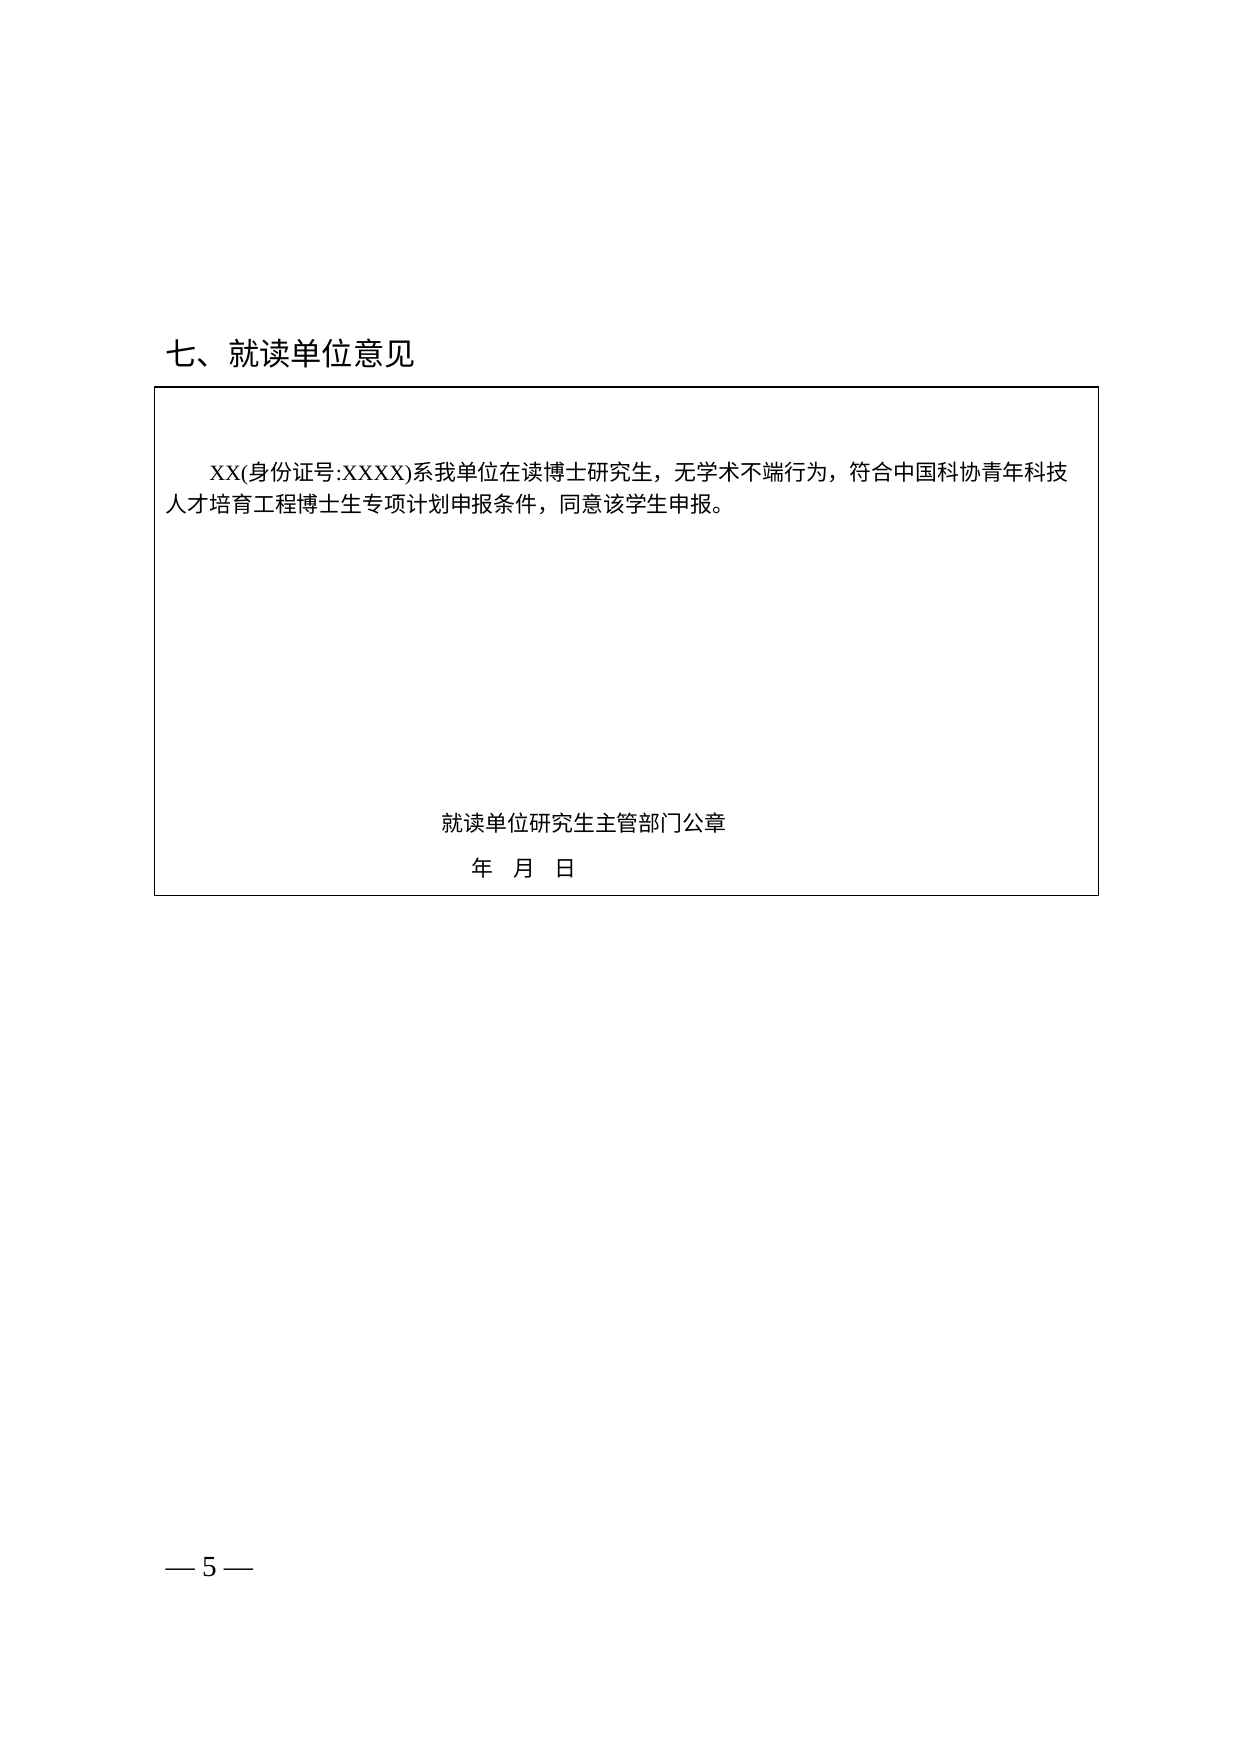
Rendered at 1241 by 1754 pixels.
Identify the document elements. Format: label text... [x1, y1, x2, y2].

table_header XX(身份证号:XXXX)系我单位在读博士研究生，无学术不端行为，符合中国科协青年科技人才培育工程博士生专项计划申报条件，同意该学生申报。 就读单位研究生主管部门公章 年 月 日 [155, 388, 1098, 895]
list 就读单位意见 [165, 329, 1087, 374]
